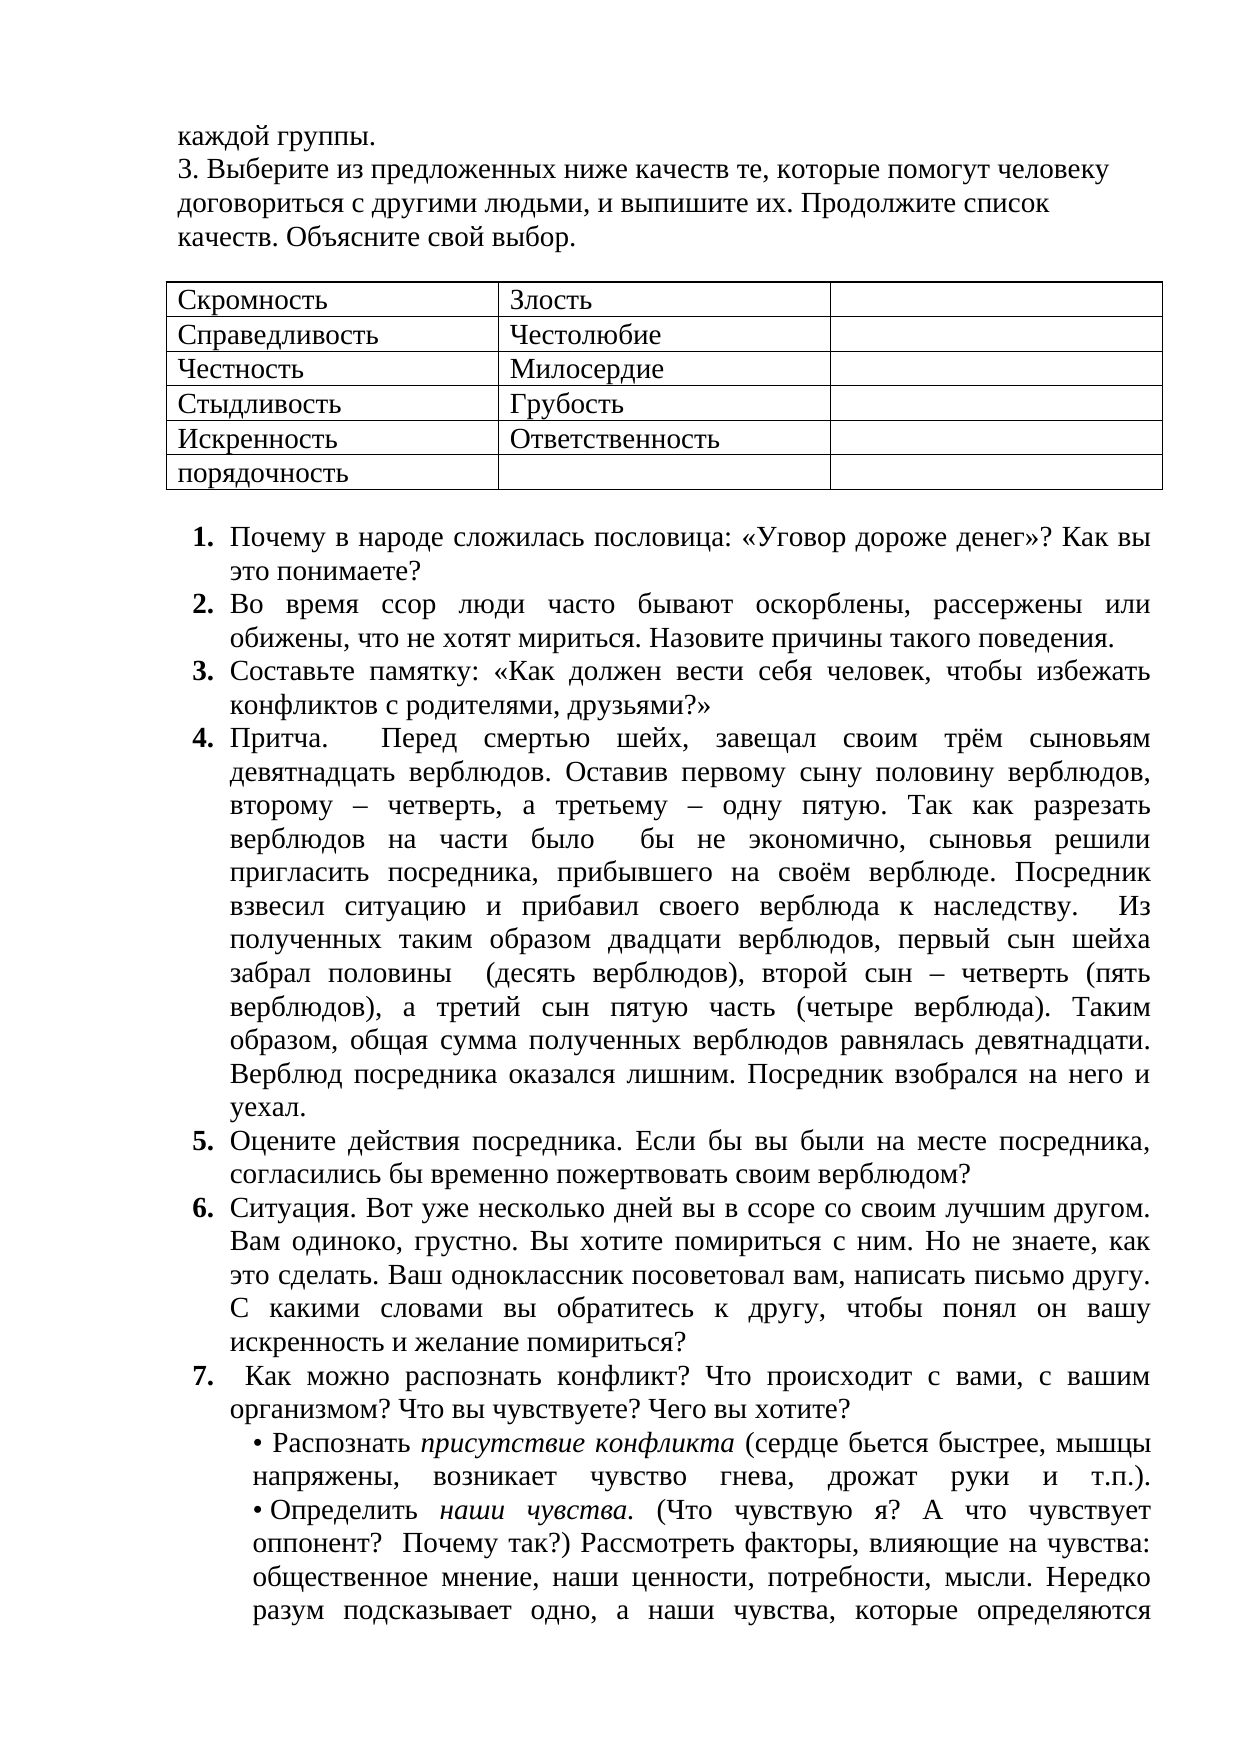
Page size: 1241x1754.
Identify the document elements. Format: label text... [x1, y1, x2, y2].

table_cell [831, 317, 1162, 351]
table_cell Искренность [167, 421, 498, 454]
table_cell Честность [167, 352, 498, 385]
table_cell Милосердие [499, 352, 830, 385]
table_header Злость [499, 283, 830, 316]
table_cell Справедливость [167, 317, 498, 351]
table_cell [831, 386, 1162, 420]
table_header [831, 283, 1162, 316]
table_cell [831, 352, 1162, 385]
table_cell [499, 455, 830, 489]
table_cell порядочность [167, 455, 498, 489]
list Притча. Перед смертью шейх, завещал своим трём сыновьям девятнадцать верблюдов. Оставив первому сыну половину верблюдов, второму – четверть, а третьему – одну пятую. Так как разрезать верблюдов на части было бы не экономично, сыновья решили пригласить посредника, прибывшего на своём верблюде. Посредник взвесил ситуацию и прибавил своего верблюда к наследству. Из полученных таким образом двадцати верблюдов, первый сын шейха забрал половины (десять верблюдов), второй сын – четверть (пять верблюдов), а третий сын пятую часть (четыре верблюда). Таким образом, общая сумма полученных верблюдов равнялась девятнадцати. Верблюд посредника оказался лишним. Посредник взобрался на него и уехал. [192, 720, 1152, 1123]
table_cell Стыдливость [167, 386, 498, 420]
list Как можно распознать конфликт? Что происходит с вами, с вашим организмом? Что вы чувствуете? Чего вы хотите? [192, 1358, 1152, 1425]
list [252, 1425, 1152, 1626]
table_cell [831, 421, 1162, 454]
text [177, 118, 1152, 252]
table_cell Ответственность [499, 421, 830, 454]
table_cell Честолюбие [499, 317, 830, 351]
list Составьте памятку: «Как должен вести себя человек, чтобы избежать конфликтов с родителями, друзьями?» [192, 653, 1152, 720]
table_header Скромность [167, 283, 498, 316]
list Оцените действия посредника. Если бы вы были на месте посредника, согласились бы временно пожертвовать своим верблюдом? [192, 1123, 1152, 1190]
list Почему в народе сложилась пословица: «Уговор дороже денег»? Как вы это понимаете? [192, 519, 1152, 586]
list Ситуация. Вот уже несколько дней вы в ссоре со своим лучшим другом. Вам одиноко, грустно. Вы хотите помириться с ним. Но не знаете, как это сделать. Ваш одноклассник посоветовал вам, написать письмо другу. С какими словами вы обратитесь к другу, чтобы понял он вашу искренность и желание помириться? [192, 1190, 1152, 1358]
table_cell Грубость [499, 386, 830, 420]
list Во время ссор люди часто бывают оскорблены, рассержены или обижены, что не хотят мириться. Назовите причины такого поведения. [192, 586, 1152, 653]
table_cell [831, 455, 1162, 489]
